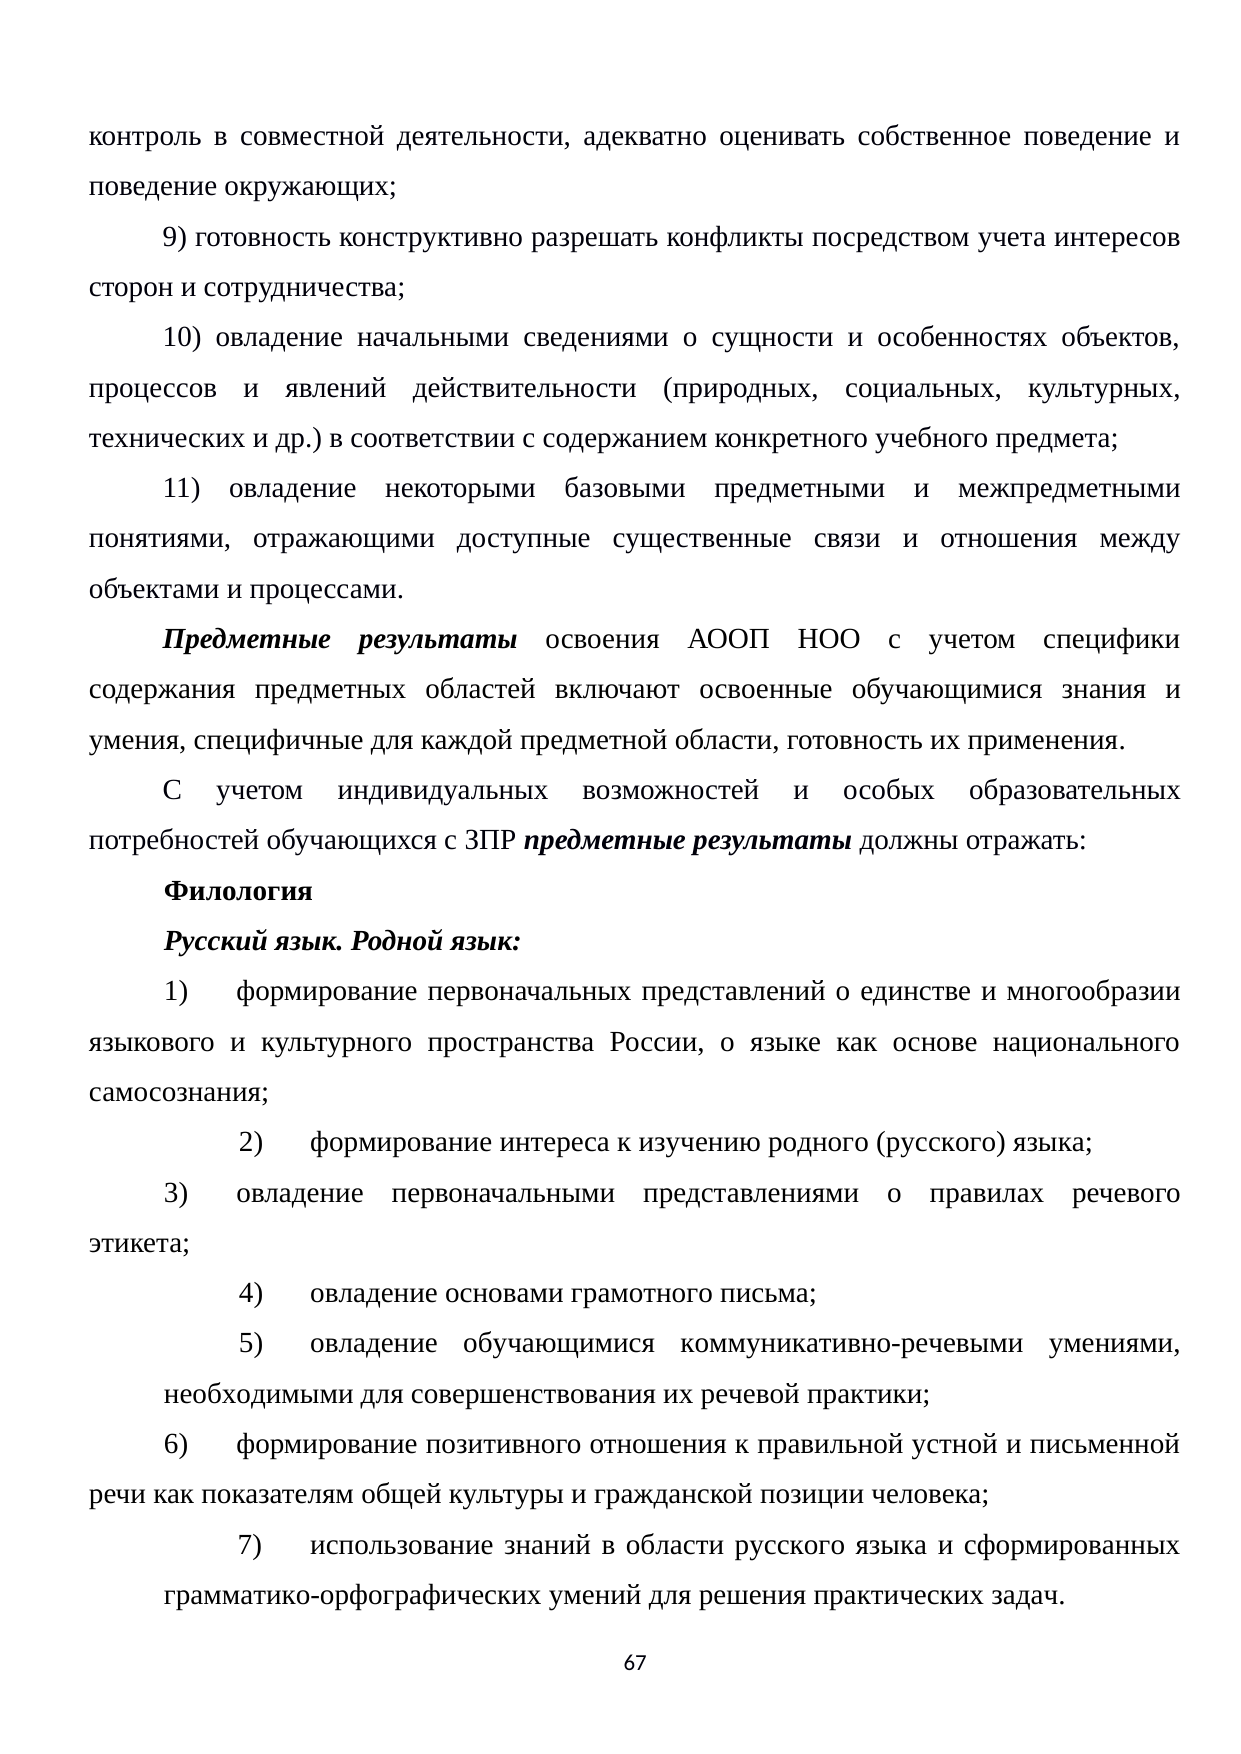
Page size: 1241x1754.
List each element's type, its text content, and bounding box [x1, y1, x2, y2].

text Филология [89, 873, 1181, 906]
list формирование интереса к изучению родного (русского) языка; [164, 1124, 1181, 1158]
list овладение обучающимися коммуникативно-речевыми умениями, необходимыми для совершенствования их речевой практики; [164, 1326, 1181, 1409]
list формирование первоначальных представлений о единстве и многообразии языкового и культурного пространства России, о языке как основе национального самосознания; [89, 973, 1181, 1108]
text Русский язык. Родной язык: [89, 923, 1181, 957]
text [89, 118, 1181, 202]
text 11) овладение некоторыми базовыми предметными и межпредметными понятиями, отражающими доступные существенные связи и отношения между объектами и процессами. [89, 470, 1181, 604]
list овладение основами грамотного письма; [164, 1275, 1181, 1309]
text 10) овладение начальными сведениями о сущности и особенностях объектов, процессов и явлений действительности (природных, социальных, культурных, технических и др.) в соответствии с содержанием конкретного учебного предмета; [89, 319, 1181, 453]
list формирование позитивного отношения к правильной устной и письменной речи как показателям общей культуры и гражданской позиции человека; [89, 1426, 1181, 1510]
list овладение первоначальными представлениями о правилах речевого этикета; [89, 1175, 1181, 1258]
text Предметные результаты освоения АООП НОО с учетом специфики содержания предметных областей включают освоенные обучающимися знания и умения, специфичные для каждой предметной области, готовность их применения. [89, 621, 1181, 755]
list использование знаний в области русского языка и сформированных грамматико-орфографических умений для решения практических задач. [164, 1527, 1181, 1611]
text С учетом индивидуальных возможностей и особых образовательных потребностей обучающихся с ЗПР предметные результаты должны отражать: [89, 772, 1181, 856]
text 9) готовность конструктивно разрешать конфликты посредством учета интересов сторон и сотрудничества; [89, 219, 1181, 303]
